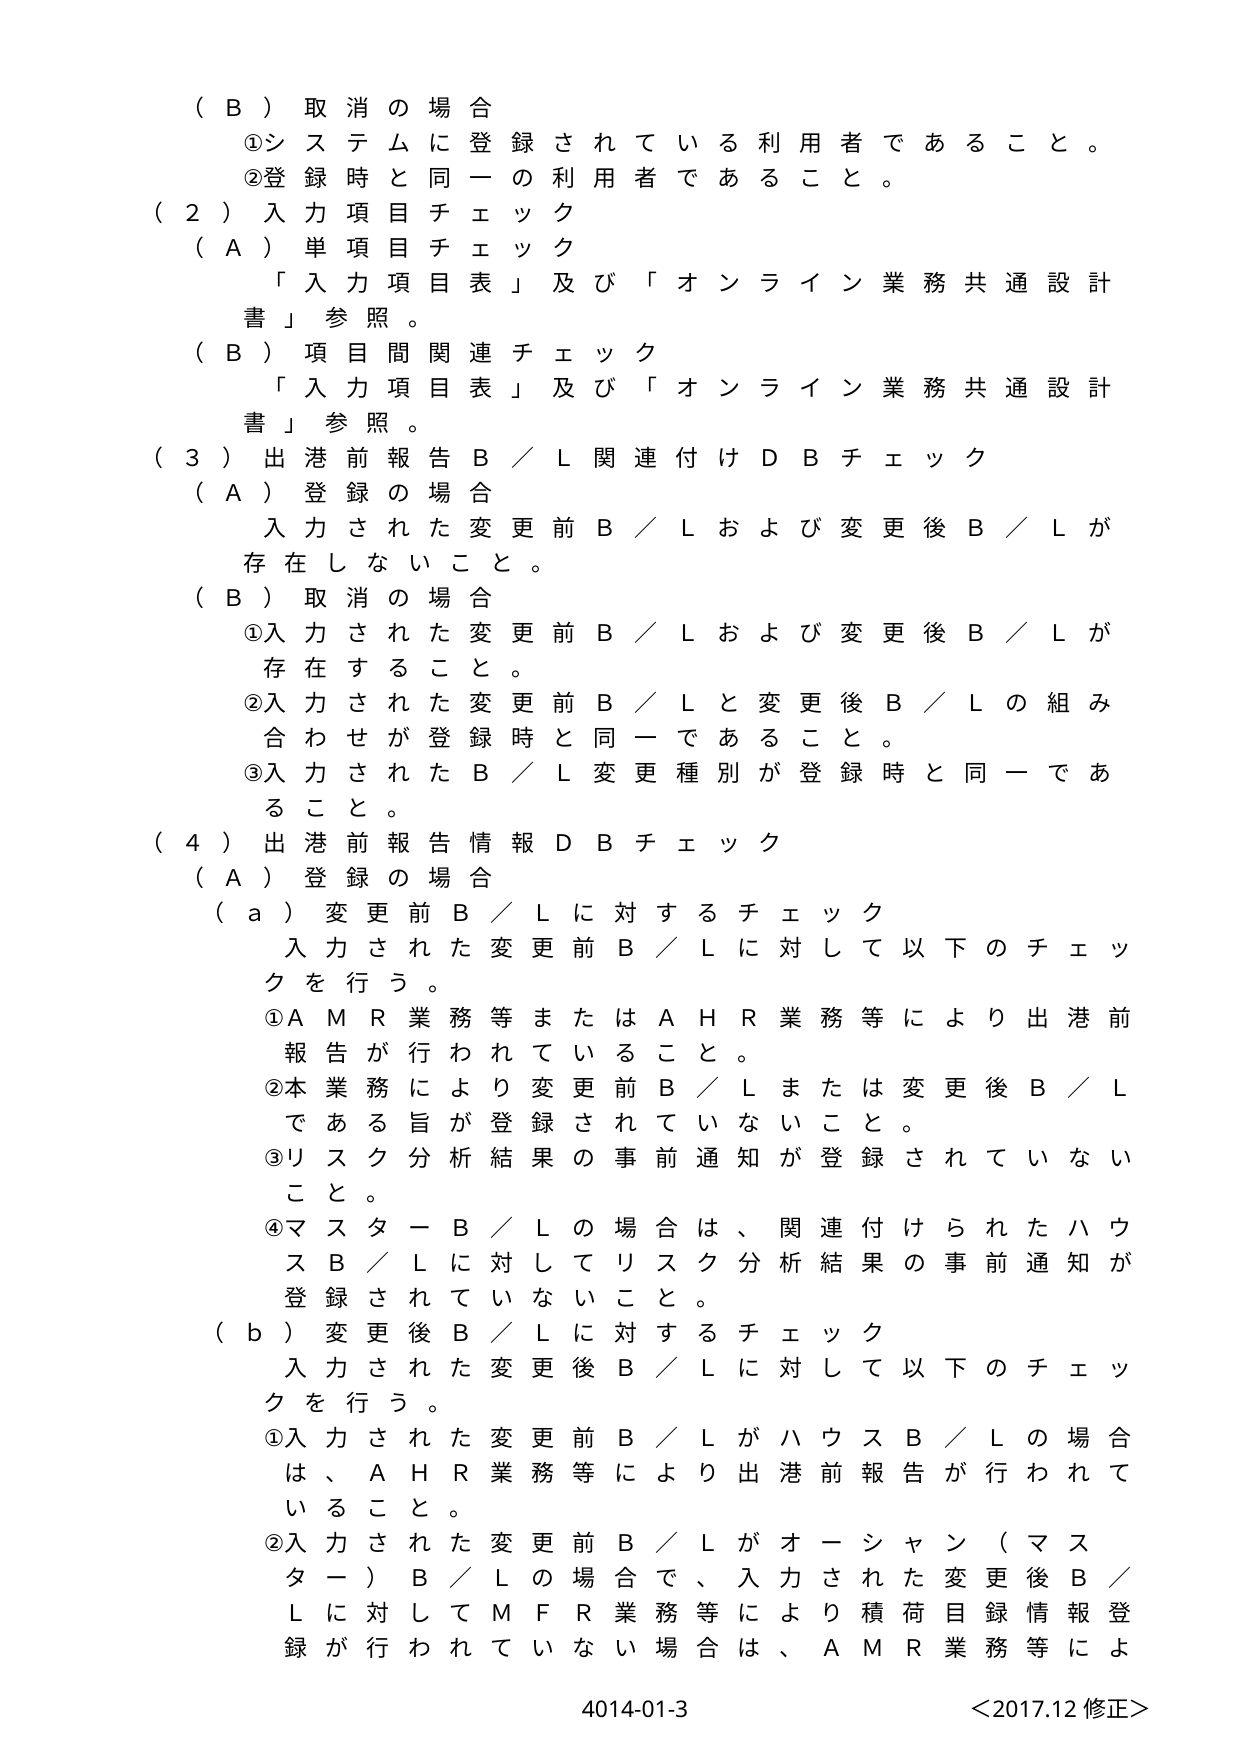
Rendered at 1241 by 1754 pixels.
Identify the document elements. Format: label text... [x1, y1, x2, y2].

text ④マスターＢ／Ｌの場合は、関連付けられたハウスＢ／Ｌに対してリスク分析結果の事前通知が登録されていないこと。 [243, 1209, 1150, 1314]
text （Ａ）登録の場合 [161, 474, 1150, 509]
text ③入力されたＢ／Ｌ変更種別が登録時と同一であること。 [222, 754, 1150, 824]
text ①入力された変更前Ｂ／ＬがハウスＢ／Ｌの場合は、ＡＨＲ業務等により出港前報告が行われていること。 [243, 1419, 1150, 1524]
text ②登録時と同一の利用者であること。 [202, 159, 1150, 194]
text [243, 1524, 1150, 1664]
text ①ＡＭＲ業務等またはＡＨＲ業務等により出港前報告が行われていること。 [243, 999, 1150, 1069]
text （Ｂ）取消の場合 [161, 579, 1150, 614]
text 入力された変更前Ｂ／Ｌおよび変更後Ｂ／Ｌが存在しないこと。 [222, 509, 1150, 579]
text 「入力項目表」及び「オンライン業務共通設計書」参照。 [222, 264, 1150, 334]
text （３）出港前報告Ｂ／Ｌ関連付けＤＢチェック [140, 439, 1150, 474]
text 「入力項目表」及び「オンライン業務共通設計書」参照。 [222, 369, 1150, 439]
text （ａ）変更前Ｂ／Ｌに対するチェック [181, 894, 1150, 929]
text （Ｂ）取消の場合 [161, 89, 1150, 124]
text 入力された変更後Ｂ／Ｌに対して以下のチェックを行う。 [243, 1349, 1150, 1419]
text 入力された変更前Ｂ／Ｌに対して以下のチェックを行う。 [243, 929, 1150, 999]
text ③リスク分析結果の事前通知が登録されていないこと。 [243, 1139, 1150, 1209]
text ②本業務により変更前Ｂ／Ｌまたは変更後Ｂ／Ｌである旨が登録されていないこと。 [243, 1069, 1150, 1139]
text （Ｂ）項目間関連チェック [161, 334, 1150, 369]
text ①入力された変更前Ｂ／Ｌおよび変更後Ｂ／Ｌが存在すること。 [222, 614, 1150, 684]
text （Ａ）登録の場合 [161, 859, 1150, 894]
text （Ａ）単項目チェック [161, 229, 1150, 264]
text （２）入力項目チェック [140, 194, 1150, 229]
text ①システムに登録されている利用者であること。 [202, 124, 1150, 159]
text ②入力された変更前Ｂ／Ｌと変更後Ｂ／Ｌの組み合わせが登録時と同一であること。 [222, 684, 1150, 754]
text （４）出港前報告情報ＤＢチェック [140, 824, 1150, 859]
text （ｂ）変更後Ｂ／Ｌに対するチェック [181, 1314, 1150, 1349]
